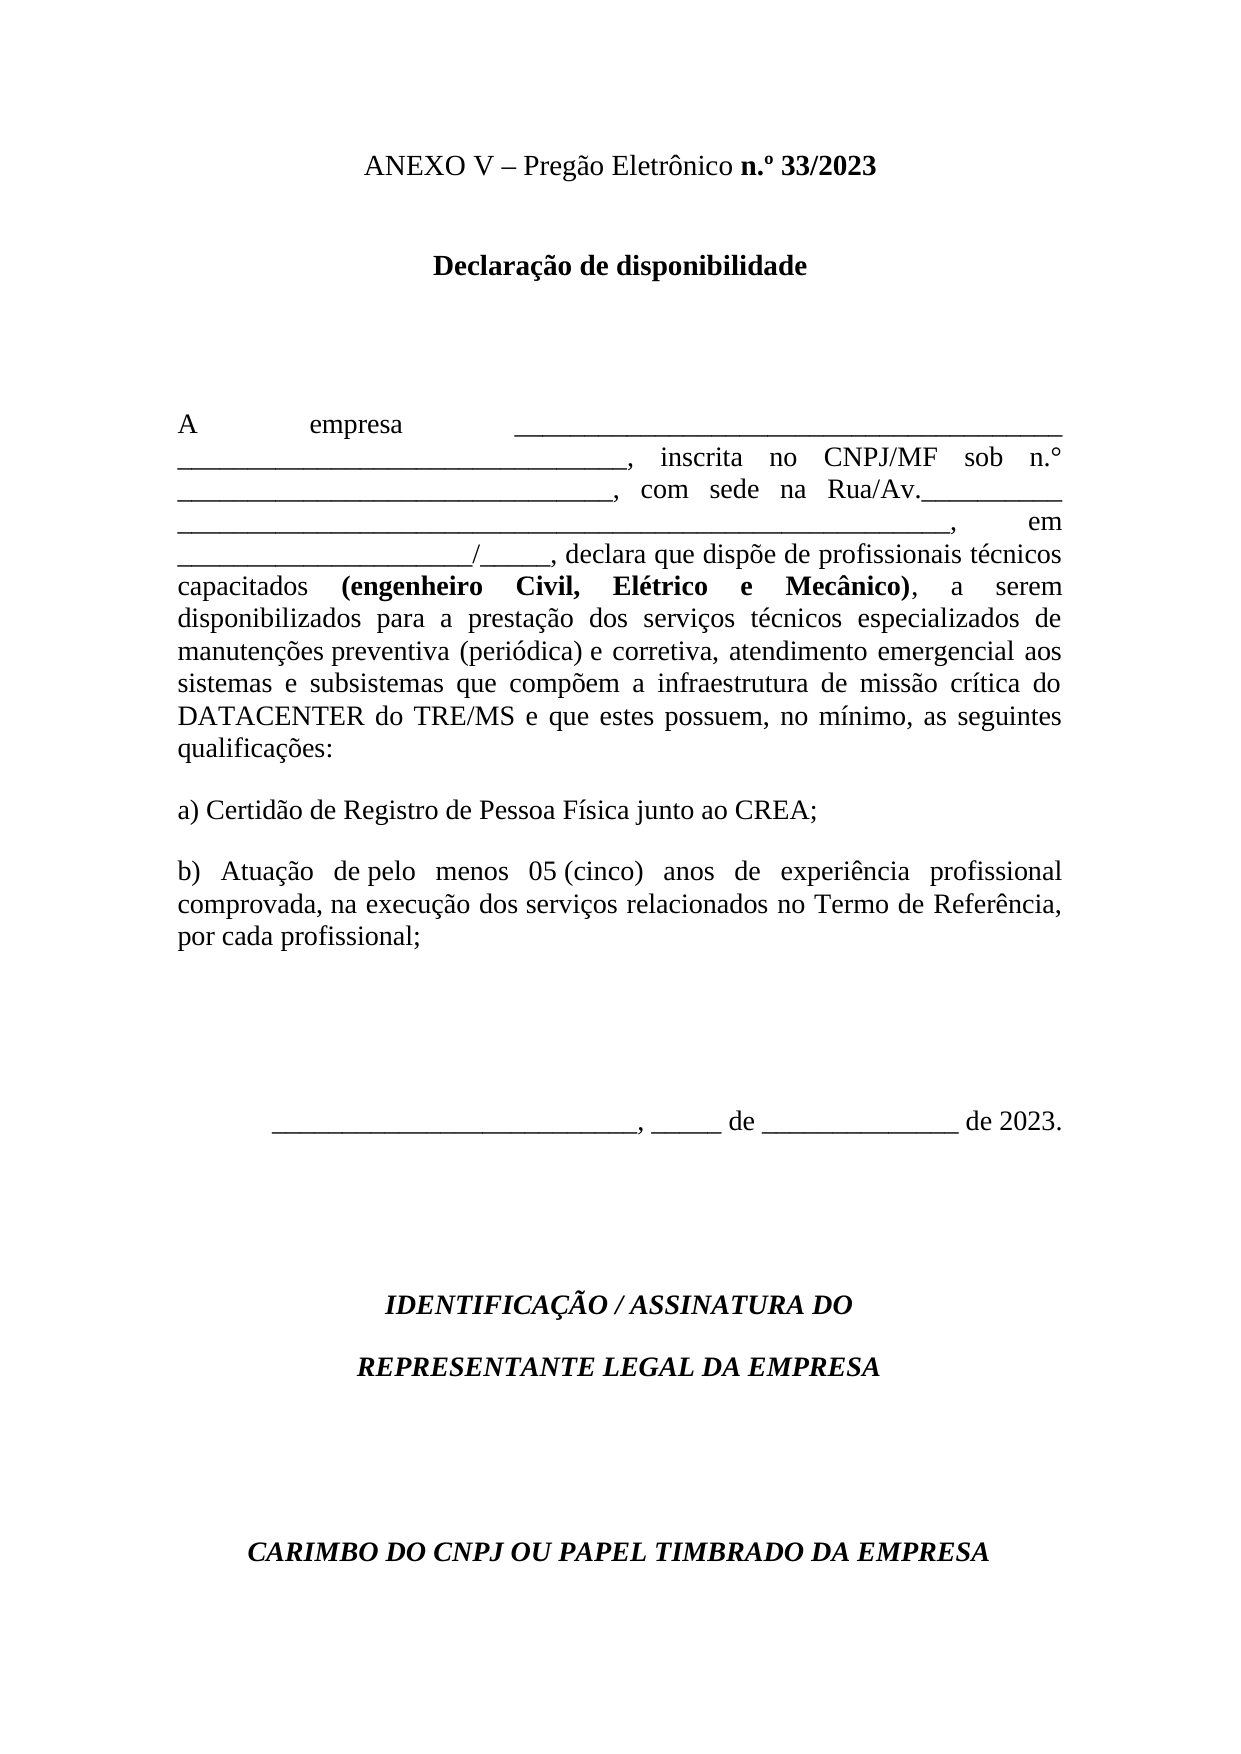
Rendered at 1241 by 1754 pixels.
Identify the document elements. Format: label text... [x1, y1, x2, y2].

text CARIMBO DO CNPJ OU PAPEL TIMBRADO DA EMPRESA [177, 1535, 1063, 1567]
text Declaração de disponibilidade [183, 248, 1057, 282]
text a) Certidão de Registro de Pessoa Física junto ao CREA; [177, 793, 1063, 825]
text REPRESENTANTE LEGAL DA EMPRESA [177, 1350, 1063, 1382]
text ANEXO V – Pregão Eletrônico n.º 33/2023 [183, 148, 1057, 181]
text b) Atuação de pelo menos 05 (cinco) anos de experiência profissional comprovada, na execução dos serviços relacionados no Termo de Referência, por cada profissional; [177, 854, 1063, 951]
text IDENTIFICAÇÃO / ASSINATURA DO [177, 1288, 1063, 1321]
text A empresa _______________________________________ ________________________________, inscrita no CNPJ/MF sob n.° _______________________________, com sede na Rua/Av.__________ _______________________________________________________, em _____________________/_____, declara que dispõe de profissionais técnicos capacitados (engenheiro Civil, Elétrico e Mecânico), a serem disponibilizados para a prestação dos serviços técnicos especializados de manutenções preventiva (periódica) e corretiva, atendimento emergencial aos sistemas e subsistemas que compõem a infraestrutura de missão crítica do DATACENTER do TRE/MS e que estes possuem, no mínimo, as seguintes qualificações: [177, 407, 1063, 763]
text __________________________, _____ de ______________ de 2023. [177, 1104, 1063, 1136]
